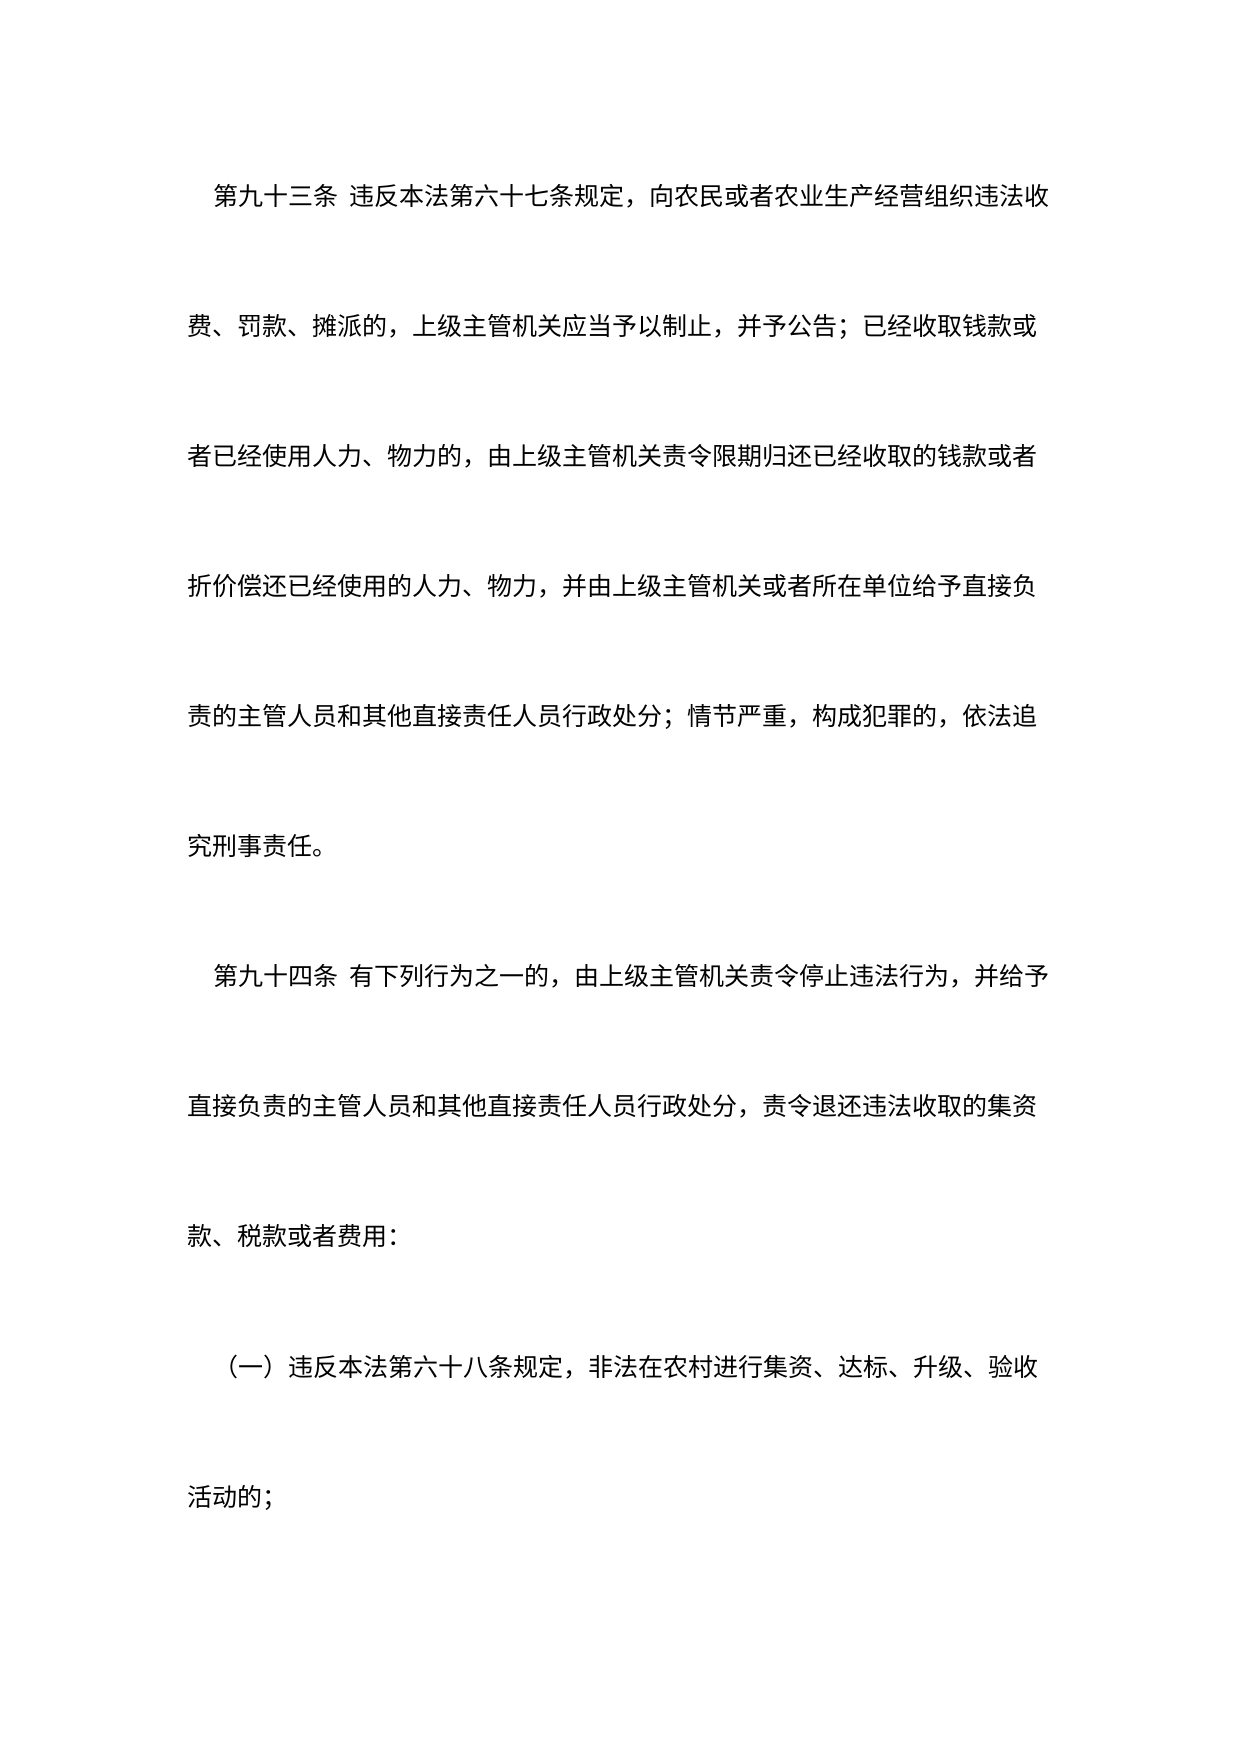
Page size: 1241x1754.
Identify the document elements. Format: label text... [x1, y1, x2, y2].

text 第九十四条 有下列行为之一的，由上级主管机关责令停止违法行为，并给予直接负责的主管人员和其他直接责任人员行政处分，责令退还违法收取的集资款、税款或者费用： [187, 942, 1053, 1267]
text （一）违反本法第六十八条规定，非法在农村进行集资、达标、升级、验收活动的； [187, 1333, 1053, 1528]
text 第九十三条 违反本法第六十七条规定，向农民或者农业生产经营组织违法收费、罚款、摊派的，上级主管机关应当予以制止，并予公告；已经收取钱款或者已经使用人力、物力的，由上级主管机关责令限期归还已经收取的钱款或者折价偿还已经使用的人力、物力，并由上级主管机关或者所在单位给予直接负责的主管人员和其他直接责任人员行政处分；情节严重，构成犯罪的，依法追究刑事责任。 [187, 162, 1053, 877]
